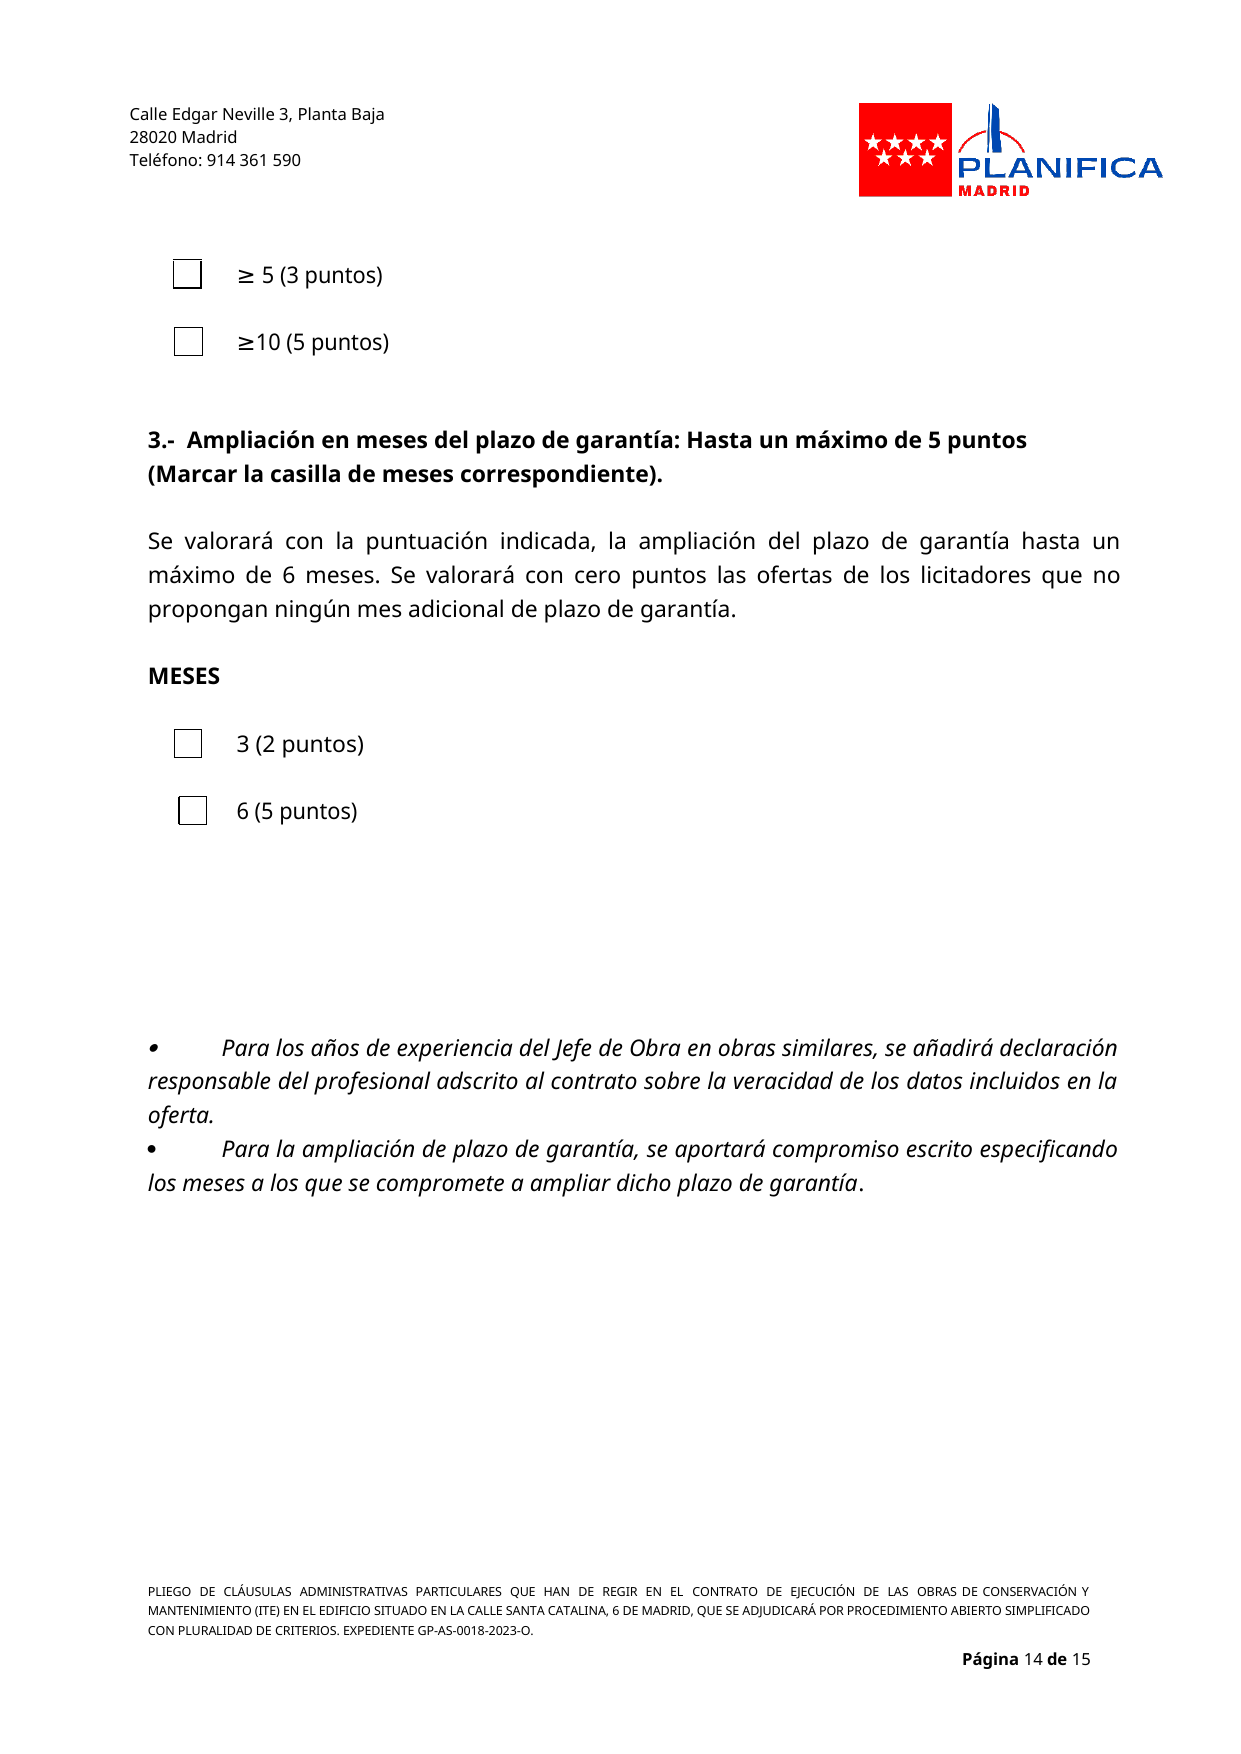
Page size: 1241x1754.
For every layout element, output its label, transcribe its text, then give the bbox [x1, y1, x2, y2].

picture [858, 103, 1172, 197]
text Se valorará con la puntuación indicada, la ampliación del plazo de garantía hasta un máximo de 6 meses. Se valorará con cero puntos las ofertas de los licitadores que no propongan ningún mes adicional de plazo de garantía. [148, 525, 1122, 624]
text 3 (2 puntos) [161, 728, 1122, 759]
list Para la ampliación de plazo de garantía, se aportará compromiso escrito especificando los meses a los que se compromete a ampliar dicho plazo de garantía. [148, 1133, 1122, 1198]
text 3.- Ampliación en meses del plazo de garantía: Hasta un máximo de 5 puntos (Marcar la casilla de meses correspondiente). [148, 424, 1122, 489]
text 6 (5 puntos) [236, 795, 1122, 827]
text ≥ 5 (3 puntos) [236, 258, 1122, 290]
text MESES [148, 660, 1122, 692]
text ≥10 (5 puntos) [236, 326, 1122, 357]
list Para los años de experiencia del Jefe de Obra en obras similares, se añadirá declaración responsable del profesional adscrito al contrato sobre la veracidad de los datos incluidos en la oferta. [148, 1032, 1122, 1130]
